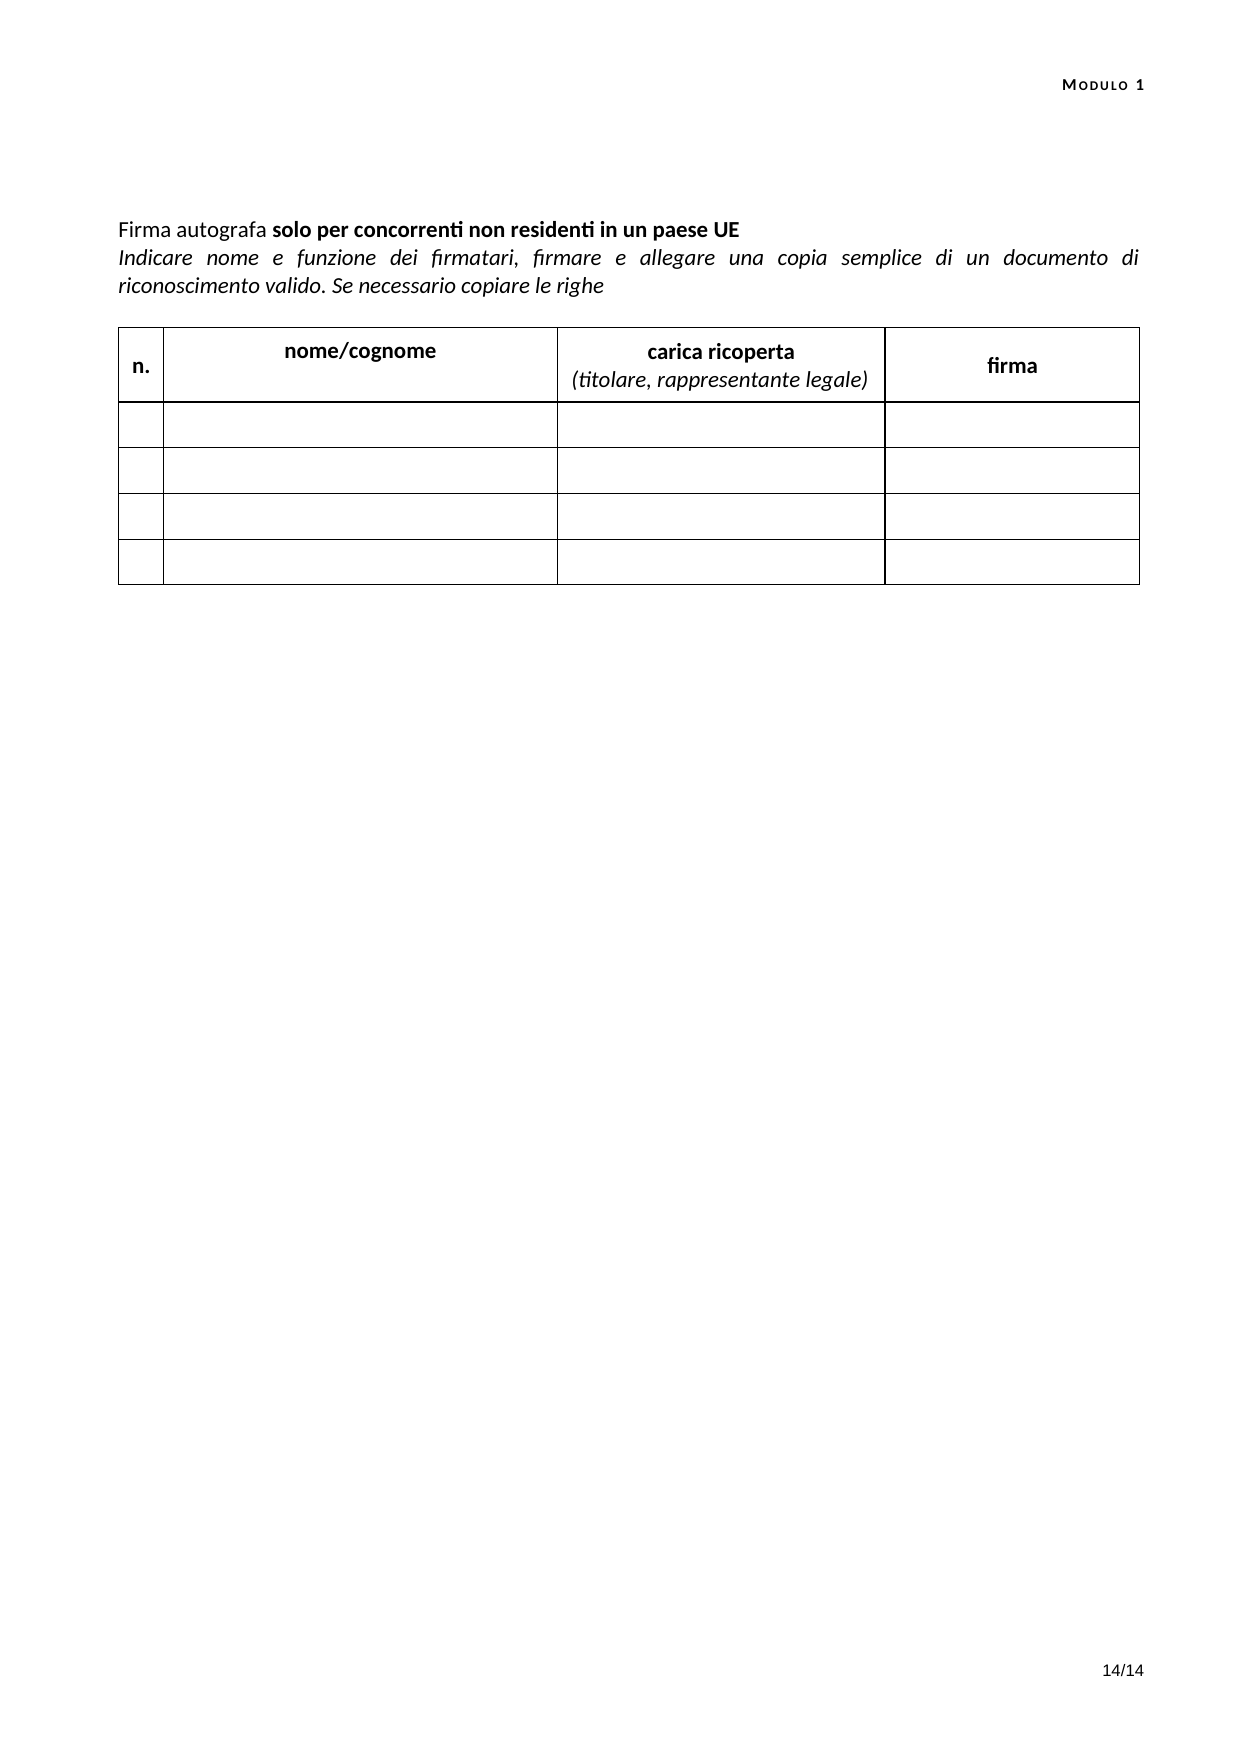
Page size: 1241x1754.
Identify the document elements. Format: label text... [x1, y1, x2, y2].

table_cell [558, 494, 884, 538]
table_cell [164, 540, 557, 584]
table_header n. [119, 328, 163, 401]
table_header firma [886, 328, 1139, 401]
table_cell [558, 448, 884, 493]
table_cell [164, 403, 557, 447]
table_cell [886, 448, 1139, 493]
text Firma autografa solo per concorrenti non residenti in un paese UE [118, 215, 1144, 243]
table_cell [558, 403, 884, 447]
table_cell [164, 448, 557, 493]
table_cell [558, 540, 884, 584]
table_cell [886, 540, 1139, 584]
table_cell [119, 540, 163, 584]
table_cell [119, 494, 163, 538]
table_cell [119, 403, 163, 447]
text Indicare nome e funzione dei firmatari, firmare e allegare una copia semplice di un documento di riconoscimento valido. Se necessario copiare le righe [118, 243, 1144, 299]
table_cell [119, 448, 163, 493]
table_cell [164, 494, 557, 538]
table_header nome/cognome [164, 328, 557, 401]
table_cell [886, 494, 1139, 538]
table_header carica ricoperta (titolare, rappresentante legale) [558, 328, 884, 401]
table_cell [886, 403, 1139, 447]
